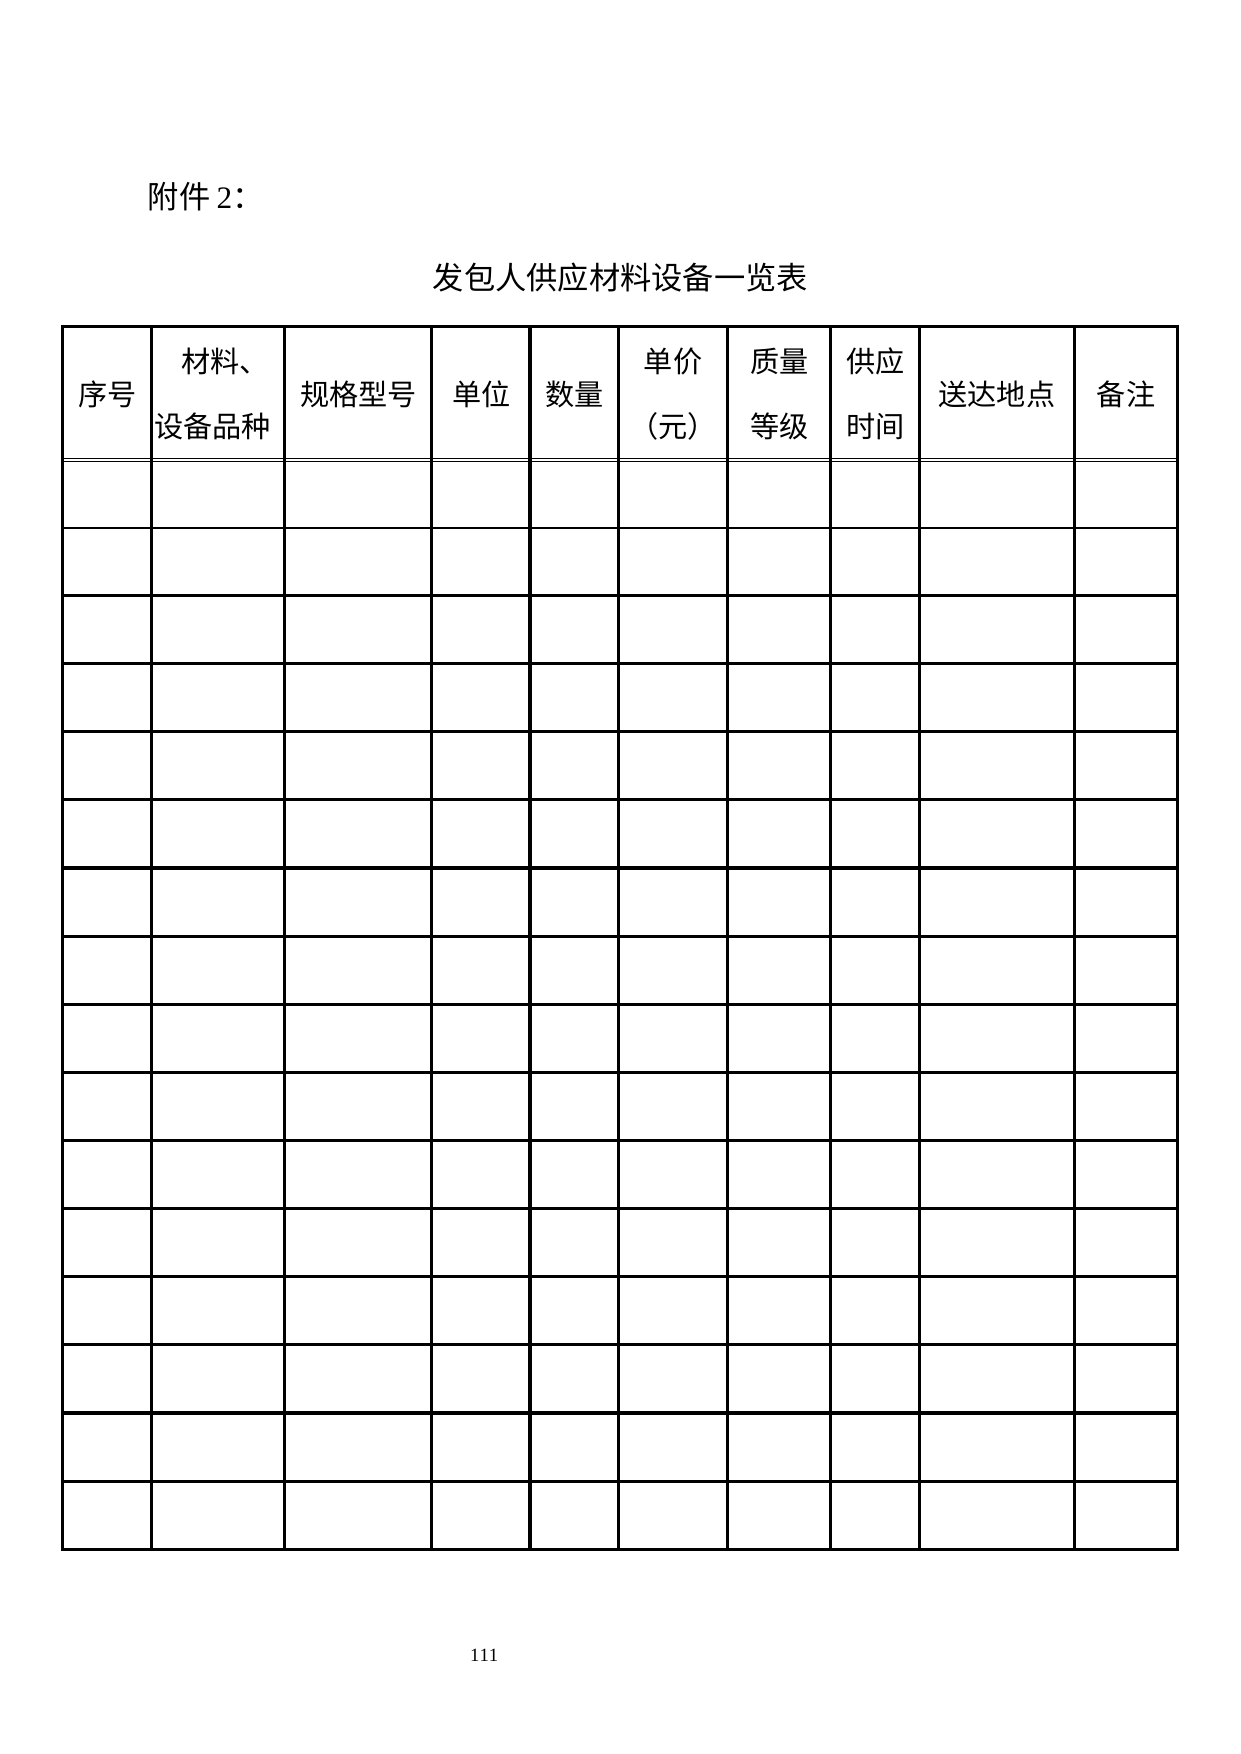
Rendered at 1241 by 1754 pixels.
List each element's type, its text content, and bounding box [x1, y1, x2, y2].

table_cell [286, 733, 430, 798]
table_cell [1076, 938, 1176, 1003]
table_cell [1076, 529, 1176, 594]
table_cell [532, 1006, 617, 1071]
table_cell [620, 801, 726, 866]
table_cell [153, 1278, 283, 1343]
table_cell [286, 1142, 430, 1207]
table_cell [433, 1346, 528, 1411]
table_cell [433, 597, 528, 662]
table_cell [433, 665, 528, 730]
table_cell [64, 462, 150, 527]
table_cell [286, 1210, 430, 1275]
table_cell [620, 462, 726, 527]
table_cell [1076, 1142, 1176, 1207]
table_cell [1076, 1483, 1176, 1548]
table_cell [153, 1346, 283, 1411]
table_cell [921, 665, 1073, 730]
table_cell [532, 1074, 617, 1139]
table_cell [64, 1142, 150, 1207]
table_cell [832, 801, 918, 866]
table_cell [64, 665, 150, 730]
table_cell [433, 1074, 528, 1139]
table_cell [433, 1142, 528, 1207]
table_cell [64, 1074, 150, 1139]
table_cell [433, 462, 528, 527]
text 发包人供应材料设备一览表 [148, 243, 1092, 308]
table_cell [832, 938, 918, 1003]
table_cell [729, 462, 829, 527]
table_cell [921, 529, 1073, 594]
table_cell [832, 870, 918, 934]
table_cell [729, 1006, 829, 1071]
table_cell [532, 462, 617, 527]
table_cell [1076, 870, 1176, 934]
table_cell [286, 1415, 430, 1479]
table_cell [620, 1006, 726, 1071]
table_cell [153, 870, 283, 934]
table_cell [1076, 665, 1176, 730]
table_cell [153, 938, 283, 1003]
table_cell [620, 1483, 726, 1548]
table_cell [1076, 597, 1176, 662]
table_cell [64, 733, 150, 798]
table_header 材料、 设备品种 [153, 328, 283, 458]
table_cell [433, 1006, 528, 1071]
table_cell [921, 733, 1073, 798]
table_cell [729, 1415, 829, 1479]
table_cell [832, 733, 918, 798]
table_cell [532, 529, 617, 594]
table_cell [153, 733, 283, 798]
table_cell [1076, 1415, 1176, 1479]
table_cell [532, 938, 617, 1003]
table_cell [433, 1415, 528, 1479]
table_cell [832, 1210, 918, 1275]
table_cell [433, 1483, 528, 1548]
table_cell [832, 1415, 918, 1479]
table_cell [153, 597, 283, 662]
table_cell [433, 529, 528, 594]
table_cell [620, 733, 726, 798]
table_cell [532, 597, 617, 662]
table_cell [921, 938, 1073, 1003]
table_cell [153, 1210, 283, 1275]
table_cell [620, 597, 726, 662]
table_cell [64, 597, 150, 662]
table_cell [1076, 1210, 1176, 1275]
table_cell [620, 1346, 726, 1411]
table_cell [532, 1278, 617, 1343]
table_cell [729, 1483, 829, 1548]
table_cell [286, 529, 430, 594]
table_cell [729, 597, 829, 662]
table_cell [832, 529, 918, 594]
table_cell [921, 462, 1073, 527]
table_cell [620, 1278, 726, 1343]
table_cell [64, 1483, 150, 1548]
table_cell [64, 801, 150, 866]
table_cell [64, 529, 150, 594]
table_cell [64, 1346, 150, 1411]
table_cell [620, 1074, 726, 1139]
table_cell [64, 938, 150, 1003]
table_cell [729, 1074, 829, 1139]
table_cell [729, 665, 829, 730]
table_cell [620, 529, 726, 594]
table_cell [64, 1006, 150, 1071]
table_cell [532, 801, 617, 866]
table_cell [921, 597, 1073, 662]
table_cell [832, 665, 918, 730]
table_cell [832, 1074, 918, 1139]
table_cell [921, 1278, 1073, 1343]
table_cell [286, 1006, 430, 1071]
table_cell [620, 938, 726, 1003]
table_cell [286, 938, 430, 1003]
table_cell [1076, 733, 1176, 798]
table_cell [532, 1142, 617, 1207]
table_cell [921, 1415, 1073, 1479]
table_cell [921, 1483, 1073, 1548]
table_cell [620, 870, 726, 934]
table_cell [532, 1346, 617, 1411]
table_cell [64, 870, 150, 934]
table_cell [286, 1074, 430, 1139]
table_cell [832, 1278, 918, 1343]
table_cell [532, 1210, 617, 1275]
table_cell [620, 1210, 726, 1275]
table_cell [921, 1074, 1073, 1139]
table_cell [153, 1483, 283, 1548]
table_cell [832, 462, 918, 527]
table_cell [286, 870, 430, 934]
table_header 规格型号 [286, 328, 430, 458]
table_cell [64, 1210, 150, 1275]
table_header 序号 [64, 328, 150, 458]
table_cell [433, 870, 528, 934]
table_cell [153, 1415, 283, 1479]
table_cell [620, 1142, 726, 1207]
table_cell [153, 1006, 283, 1071]
table_header 数量 [532, 328, 617, 458]
table_cell [832, 1142, 918, 1207]
table_cell [832, 1006, 918, 1071]
table_cell [286, 462, 430, 527]
table_cell [286, 1483, 430, 1548]
table_cell [153, 1142, 283, 1207]
table_cell [921, 1006, 1073, 1071]
table_cell [532, 870, 617, 934]
table_cell [921, 1142, 1073, 1207]
table_cell [532, 1415, 617, 1479]
table_cell [64, 1278, 150, 1343]
table_cell [532, 733, 617, 798]
table_cell [729, 733, 829, 798]
table_header 送达地点 [921, 328, 1073, 458]
table_cell [286, 665, 430, 730]
table_cell [286, 801, 430, 866]
table_cell [921, 870, 1073, 934]
table_cell [921, 1210, 1073, 1275]
table_cell [729, 1278, 829, 1343]
table_header 供应时间 [832, 328, 918, 458]
table_cell [153, 801, 283, 866]
table_cell [532, 665, 617, 730]
table_cell [729, 1210, 829, 1275]
table_cell [729, 938, 829, 1003]
table_cell [433, 1210, 528, 1275]
table_cell [1076, 1346, 1176, 1411]
table_cell [64, 1415, 150, 1479]
table_cell [153, 529, 283, 594]
table_cell [286, 1278, 430, 1343]
table_cell [832, 597, 918, 662]
table_cell [620, 665, 726, 730]
table_cell [433, 938, 528, 1003]
table_header 单位 [433, 328, 528, 458]
table_cell [153, 462, 283, 527]
table_header 备注 [1076, 328, 1176, 458]
table_header 单价（元） [620, 328, 726, 458]
table_cell [729, 801, 829, 866]
table_cell [286, 597, 430, 662]
table_cell [153, 665, 283, 730]
table_cell [832, 1346, 918, 1411]
table_cell [153, 1074, 283, 1139]
table_cell [921, 801, 1073, 866]
table_cell [286, 1346, 430, 1411]
table_cell [921, 1346, 1073, 1411]
table_cell [729, 1142, 829, 1207]
table_cell [620, 1415, 726, 1479]
table_header 质量等级 [729, 328, 829, 458]
table_cell [1076, 462, 1176, 527]
table_cell [532, 1483, 617, 1548]
text 附件2： [148, 162, 1092, 227]
table_cell [1076, 1006, 1176, 1071]
table_cell [729, 1346, 829, 1411]
table_cell [433, 801, 528, 866]
table_cell [832, 1483, 918, 1548]
table_cell [1076, 1278, 1176, 1343]
table_cell [1076, 1074, 1176, 1139]
table_cell [433, 733, 528, 798]
table_cell [1076, 801, 1176, 866]
table_cell [729, 529, 829, 594]
table_cell [433, 1278, 528, 1343]
table_cell [729, 870, 829, 934]
